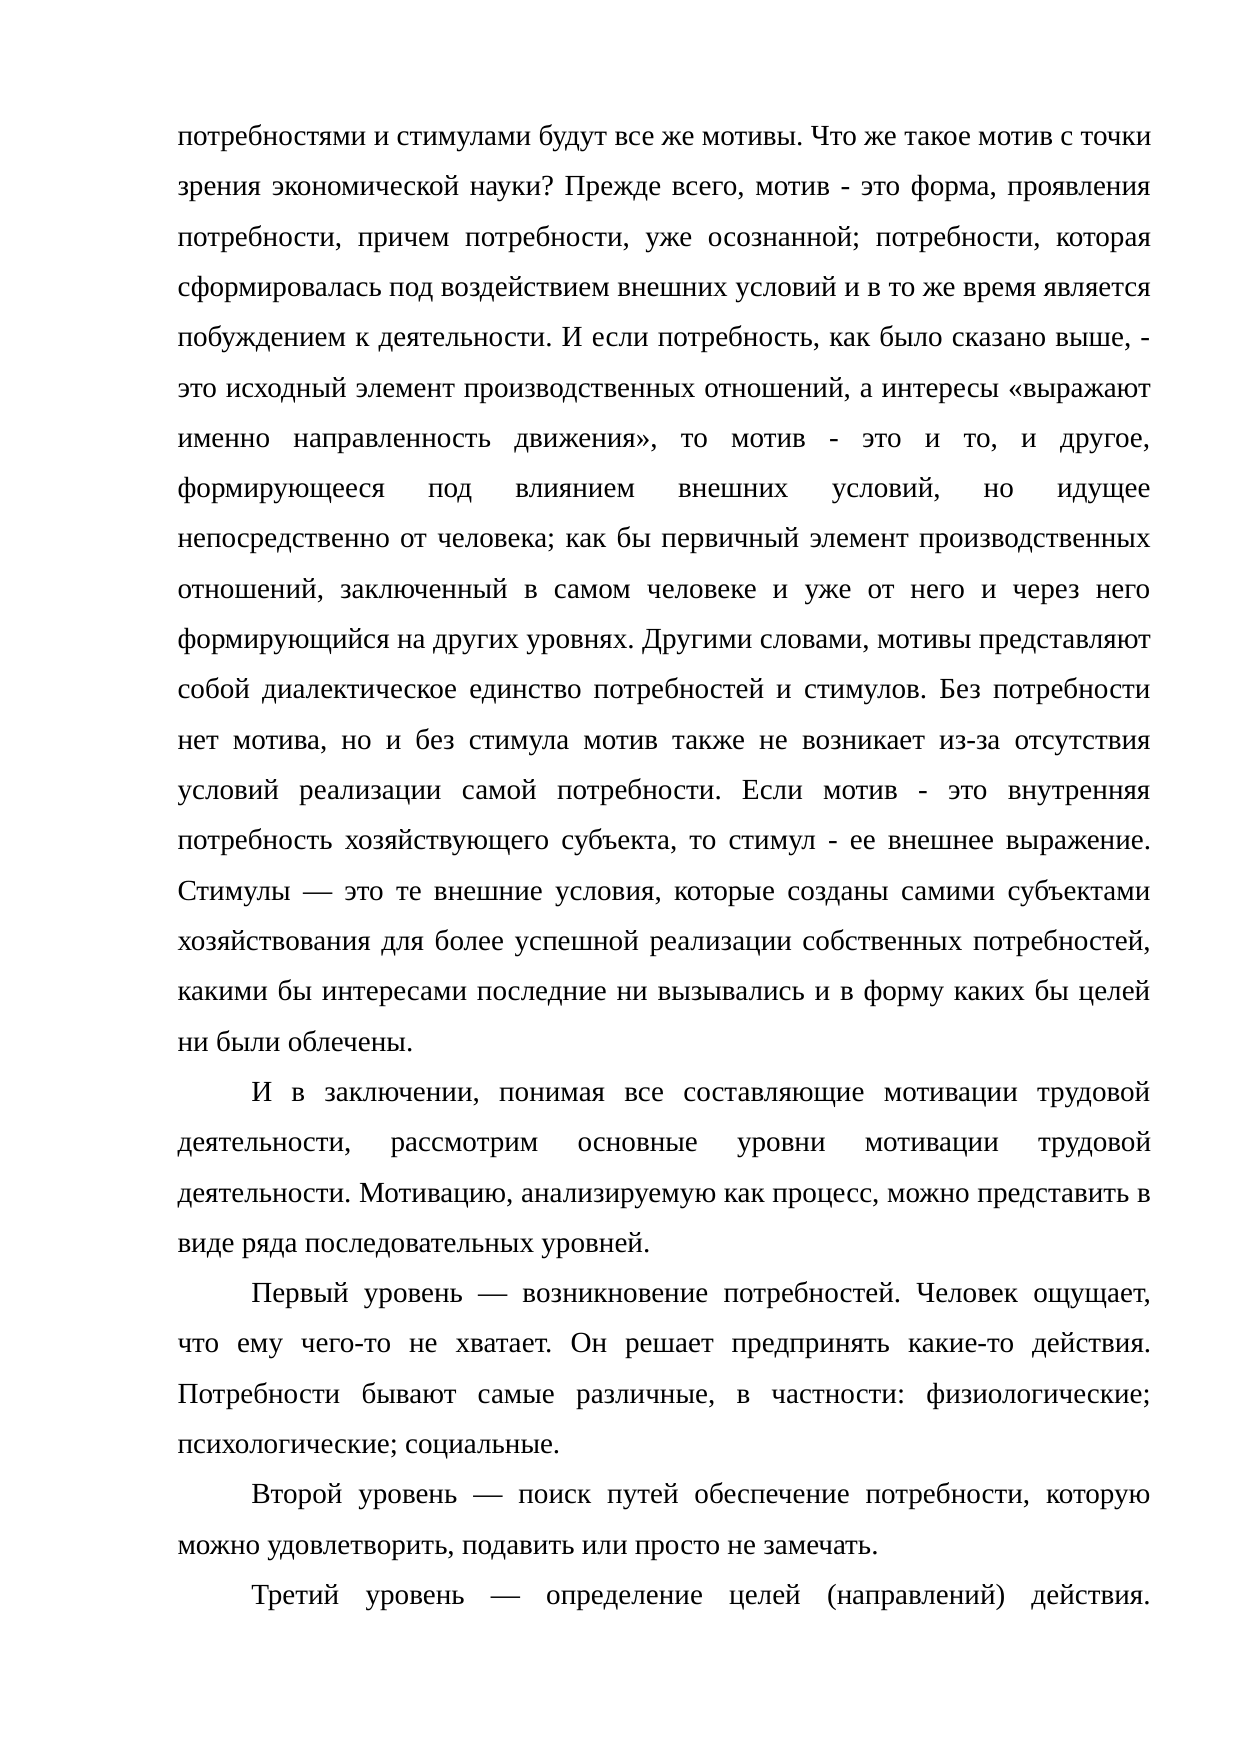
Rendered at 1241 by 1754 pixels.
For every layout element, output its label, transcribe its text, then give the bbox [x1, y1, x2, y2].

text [177, 118, 1152, 1057]
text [177, 1577, 1152, 1611]
text И в заключении, понимая все составляющие мотивации трудовой деятельности, рассмотрим основные уровни мотивации трудовой деятельности. Мотивацию, анализируемую как процесс, можно представить в виде ряда последовательных уровней. [177, 1074, 1152, 1258]
text Второй уровень — поиск путей обеспечение потребности, которую можно удовлетворить, подавить или просто не замечать. [177, 1477, 1152, 1560]
text Первый уровень — возникновение потребностей. Человек ощущает, что ему чего-то не хватает. Он решает предпринять какие-то действия. Потребности бывают самые различные, в частности: физиологические; психологические; социальные. [177, 1275, 1152, 1460]
